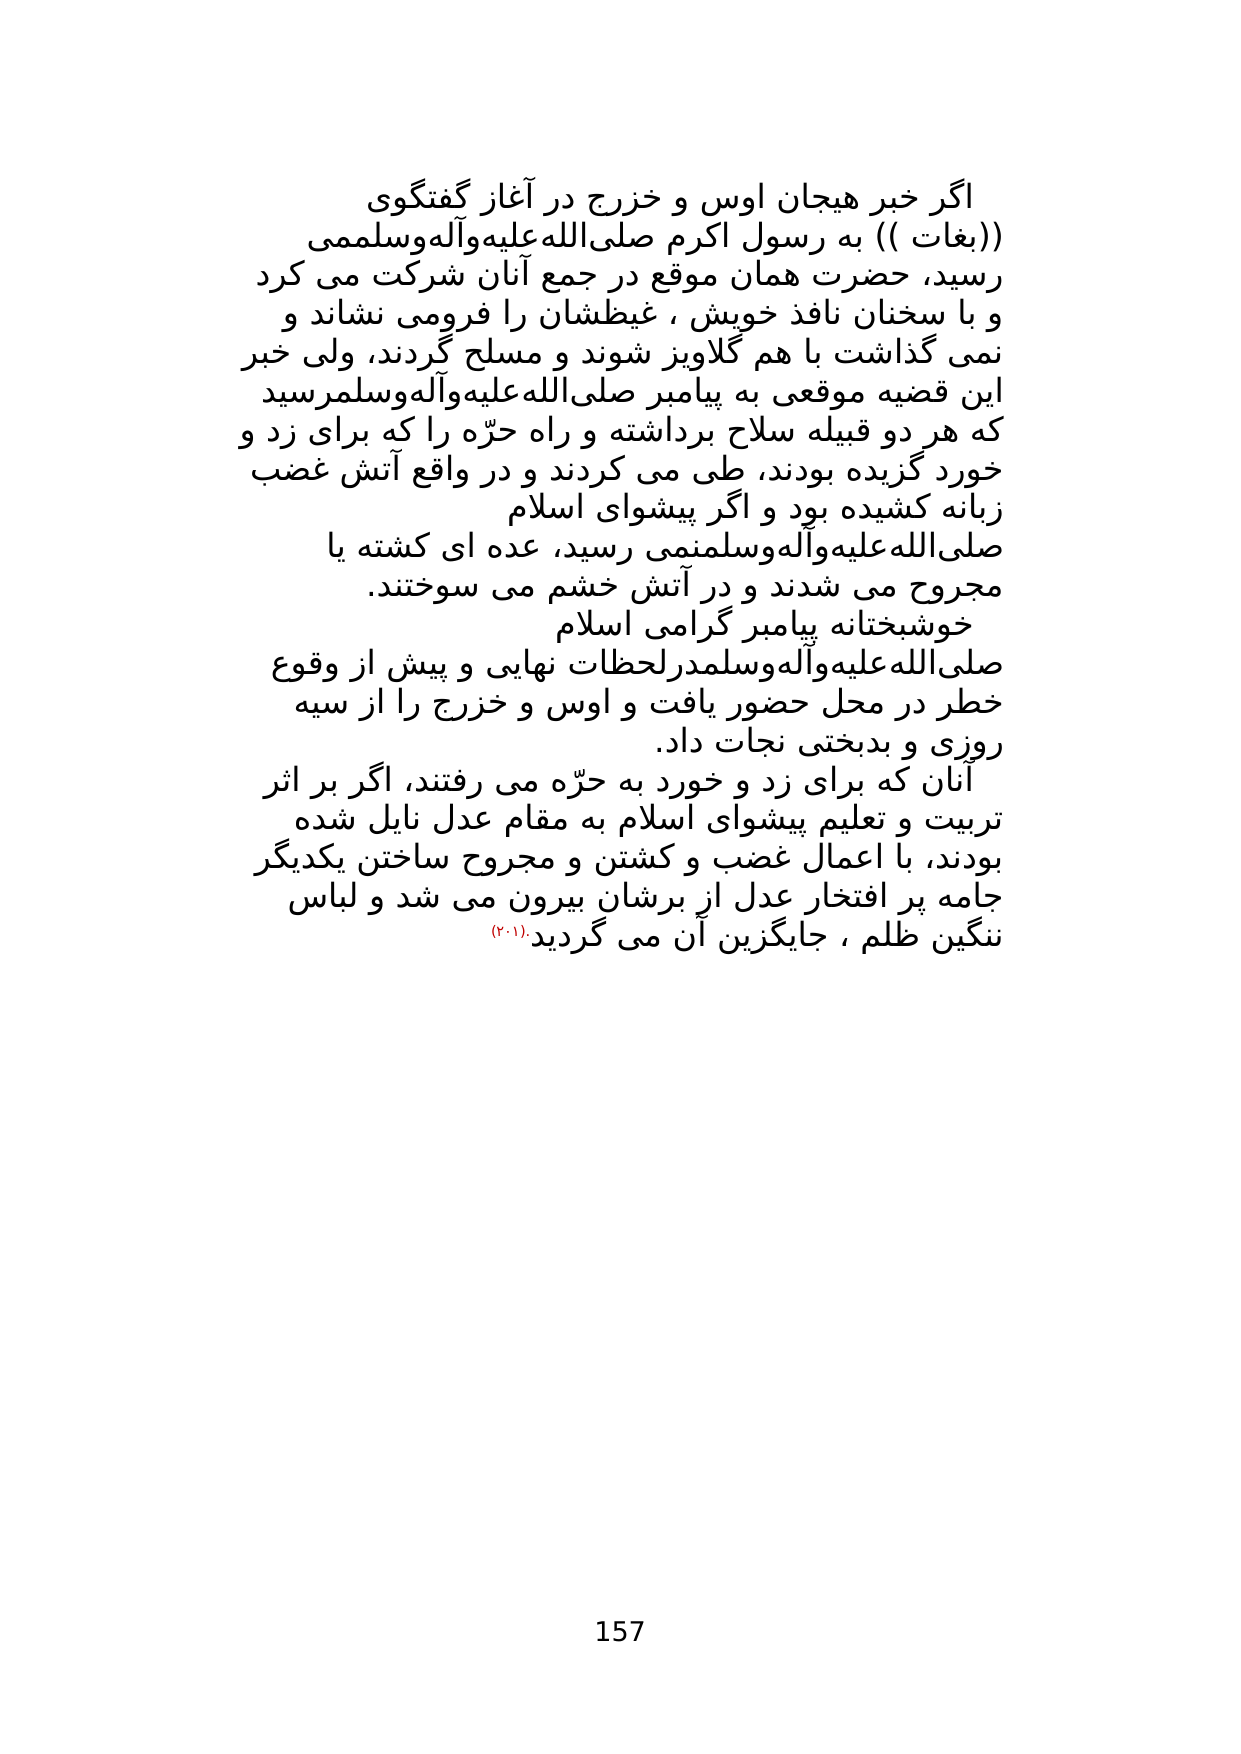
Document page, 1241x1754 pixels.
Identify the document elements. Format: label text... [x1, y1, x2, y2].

text خوشبختانه پيامبر گرامى اسلام صلى‌الله‌عليه‌وآله‌وسلمدرلحظات نهايى و پيش از وقوع خطر در محل حضور يافت و اوس و خزرج را از سيه روزى و بدبختى نجات داد. [236, 604, 1004, 760]
text آنان كه براى زد و خورد به حرّه مى رفتند، اگر بر اثر تربيت و تعليم پيشواى اسلام به مقام عدل نايل شده بودند، با اعمال غضب و كشتن و مجروح ساختن يكديگر جامه پر افتخار عدل از برشان بيرون مى شد و لباس ننگين ظلم ، جايگزين آن مى گرديد.(٢٠١) [236, 760, 1004, 954]
text اگر خبر هيجان اوس و خزرج در آغاز گفتگوى ((بغات )) به رسول اكرم صلى‌الله‌عليه‌وآله‌وسلممى رسيد، حضرت همان موقع در جمع آنان شركت مى كرد و با سخنان نافذ خويش ، غيظشان را فرومى نشاند و نمى گذاشت با هم گلاويز شوند و مسلح گردند، ولى خبر اين قضيه موقعى به پيامبر صلى‌الله‌عليه‌وآله‌وسلمرسيد كه هر دو قبيله سلاح برداشته و راه حرّه را كه براى زد و خورد گزيده بودند، طى مى كردند و در واقع آتش غضب زبانه كشيده بود و اگر پيشواى اسلام صلى‌الله‌عليه‌وآله‌وسلمنمى رسيد، عده اى كشته يا مجروح مى شدند و در آتش خشم مى سوختند. [236, 177, 1004, 604]
